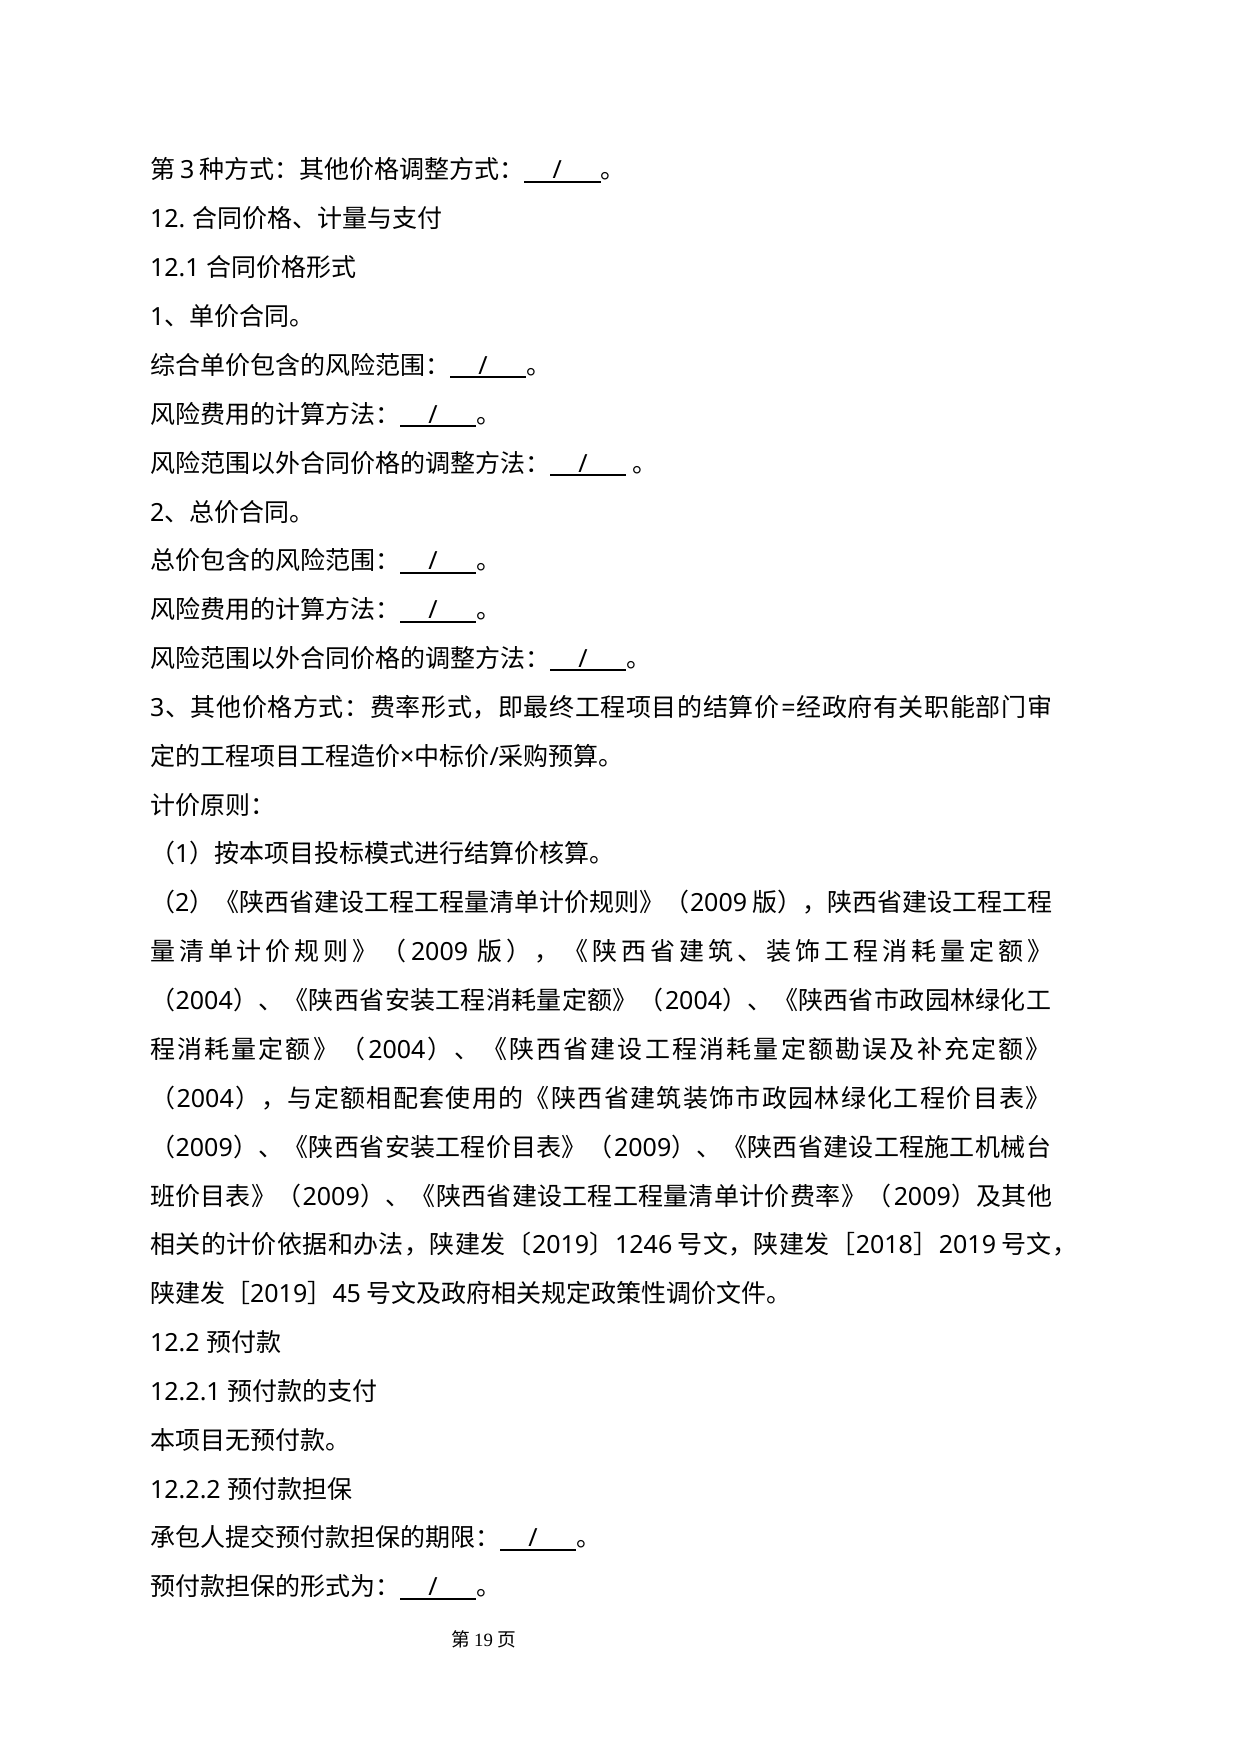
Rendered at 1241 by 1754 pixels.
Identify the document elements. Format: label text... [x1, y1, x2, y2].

text 12. 合同价格、计量与支付 [150, 199, 1052, 235]
text 风险范围以外合同价格的调整方法： / 。 [150, 638, 1052, 675]
text 计价原则： [150, 785, 1052, 821]
text 本项目无预付款。 [150, 1420, 1052, 1456]
text 风险范围以外合同价格的调整方法： / 。 [150, 443, 1052, 479]
text 综合单价包含的风险范围： / 。 [150, 345, 1052, 382]
text 风险费用的计算方法： / 。 [150, 394, 1052, 431]
text 承包人提交预付款担保的期限： / 。 [150, 1518, 1052, 1554]
text 3、其他价格方式：费率形式，即最终工程项目的结算价=经政府有关职能部门审定的工程项目工程造价×中标价/采购预算。 [150, 687, 1052, 772]
text 2、总价合同。 [150, 492, 1052, 528]
text 总价包含的风险范围： / 。 [150, 541, 1052, 577]
text （1）按本项目投标模式进行结算价核算。 [150, 834, 1052, 870]
text 12.2 预付款 [150, 1322, 1052, 1359]
text 1、单价合同。 [150, 297, 1052, 333]
text 风险费用的计算方法： / 。 [150, 590, 1052, 626]
text 12.2.1 预付款的支付 [150, 1371, 1052, 1408]
text 第3种方式：其他价格调整方式： / 。 [150, 150, 1052, 186]
text 预付款担保的形式为： / 。 [150, 1567, 1052, 1603]
text 12.1 合同价格形式 [150, 248, 1052, 284]
text 12.2.2 预付款担保 [150, 1469, 1052, 1505]
text （2）《陕西省建设工程工程量清单计价规则》（2009版），陕西省建设工程工程量清单计价规则》（2009版），《陕西省建筑、装饰工程消耗量定额》（2004）、《陕西省安装工程消耗量定额》（2004）、《陕西省市政园林绿化工程消耗量定额》（2004）、《陕西省建设工程消耗量定额勘误及补充定额》（2004），与定额相配套使用的《陕西省建筑装饰市政园林绿化工程价目表》（2009）、《陕西省安装工程价目表》（2009）、《陕西省建设工程施工机械台班价目表》（2009）、《陕西省建设工程工程量清单计价费率》（2009）及其他相关的计价依据和办法，陕建发〔2019〕1246号文，陕建发［2018］2019号文，陕建发［2019］45号文及政府相关规定政策性调价文件。 [150, 883, 1052, 1310]
